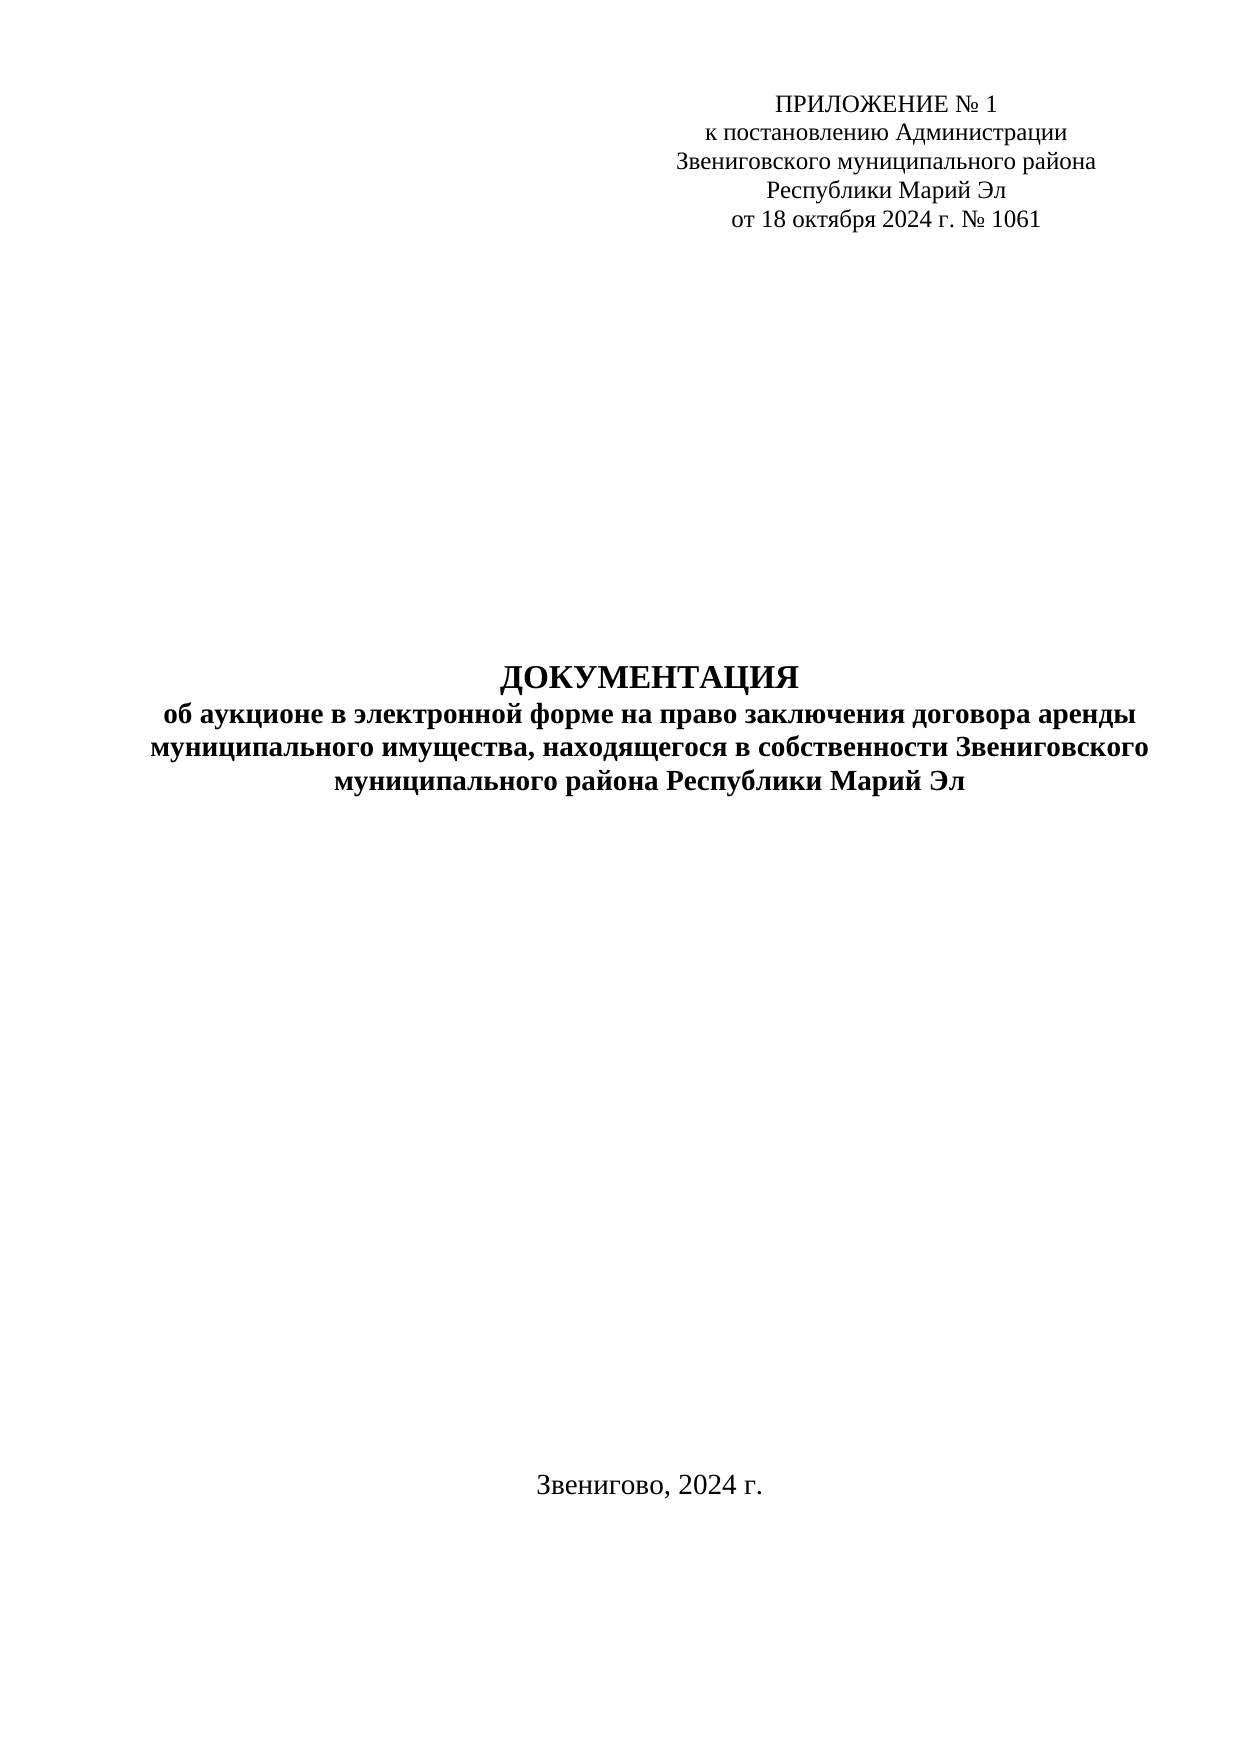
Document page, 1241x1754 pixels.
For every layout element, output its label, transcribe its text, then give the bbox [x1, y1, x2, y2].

text ДОКУМЕНТАЦИЯ [118, 657, 1181, 696]
text об аукционе в электронной форме на право заключения договора аренды муниципального имущества, находящегося в собственности Звениговского муниципального района Республики Марий Эл [118, 696, 1181, 796]
text Звенигово, 2024 г. [118, 1467, 1181, 1501]
table_header ПРИЛОЖЕНИЕ № 1 к постановлению Администрации Звениговского муниципального района Республики Марий Эл от 18 октября 2024 г. № 1061 [636, 89, 1137, 232]
